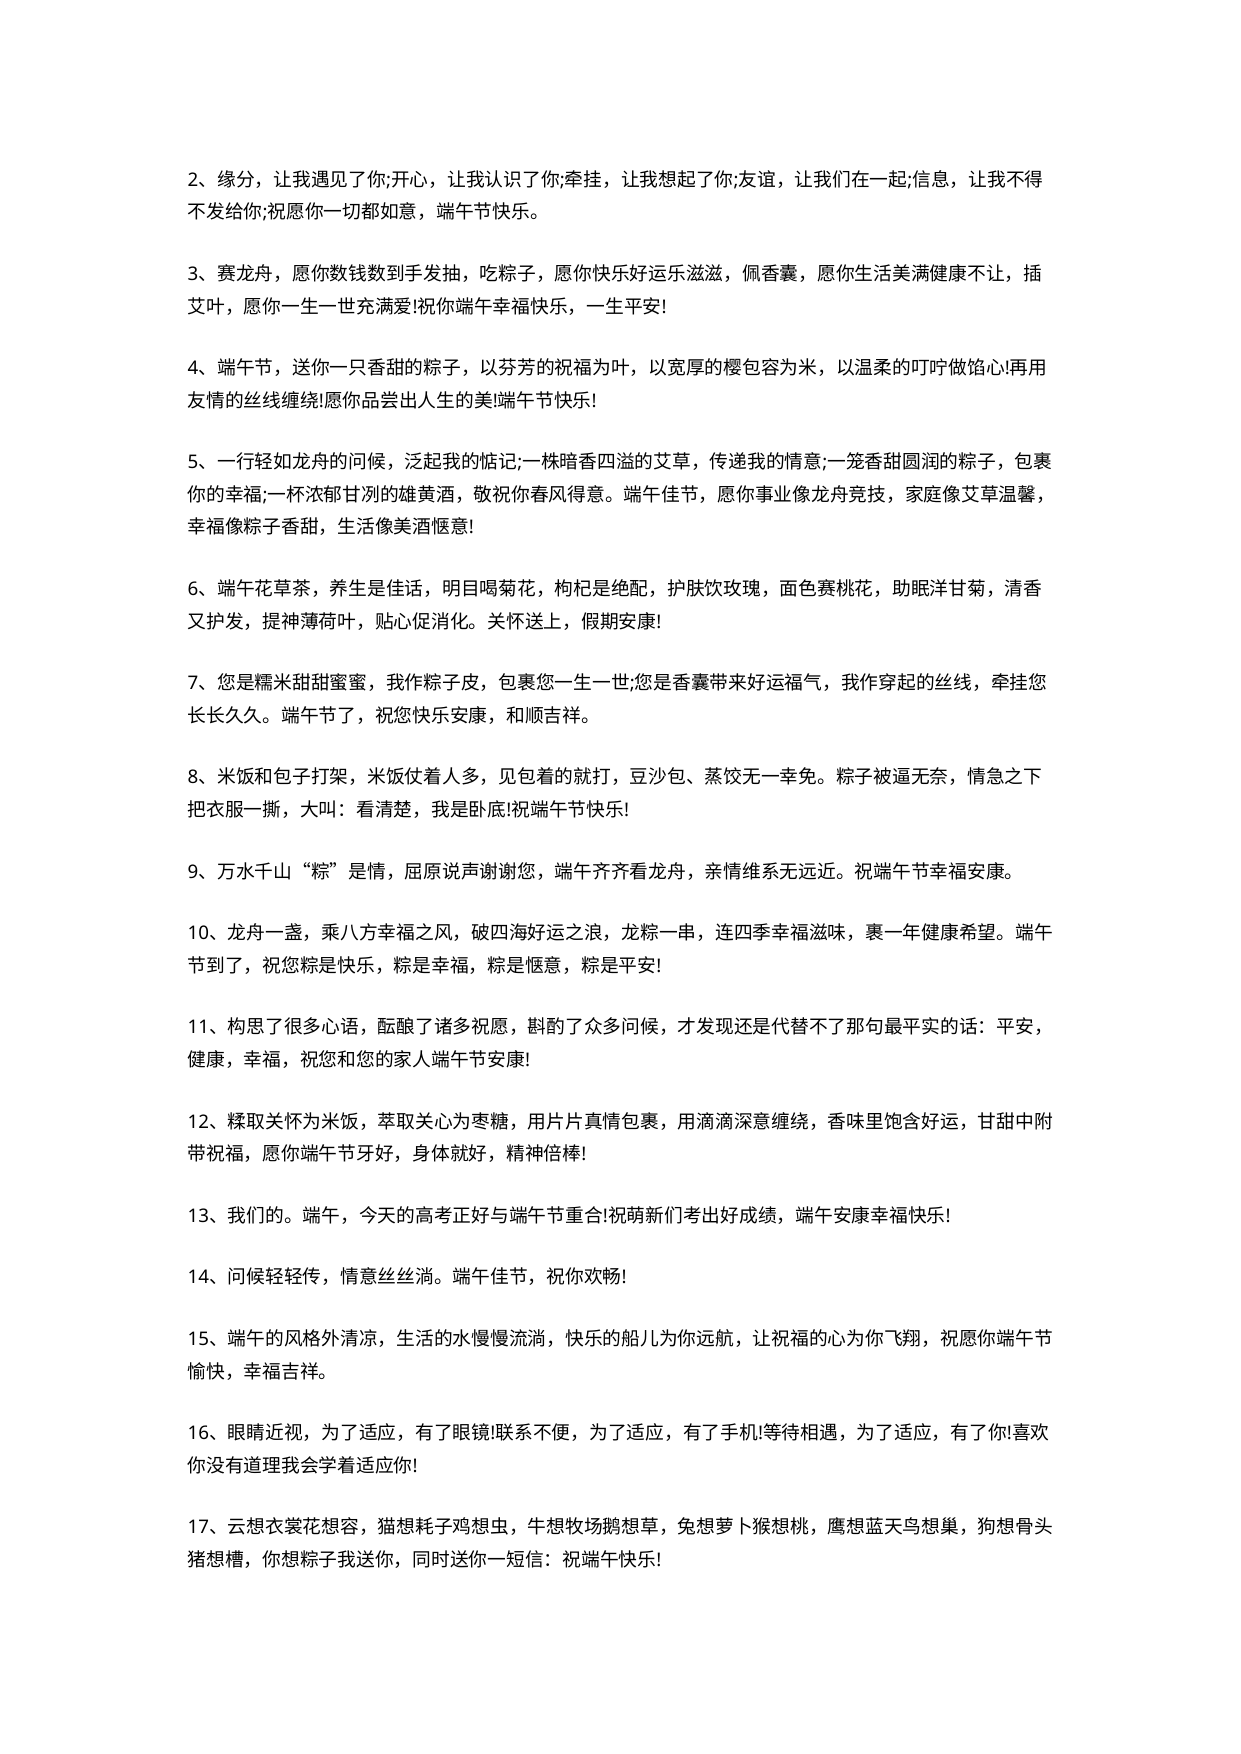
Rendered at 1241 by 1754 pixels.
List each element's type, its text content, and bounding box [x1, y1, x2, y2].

text 14、问候轻轻传，情意丝丝淌。端午佳节，祝你欢畅! [187, 1259, 1053, 1292]
text 7、您是糯米甜甜蜜蜜，我作粽子皮，包裹您一生一世;您是香囊带来好运福气，我作穿起的丝线，牵挂您长长久久。端午节了，祝您快乐安康，和顺吉祥。 [187, 665, 1053, 730]
text 17、云想衣裳花想容，猫想耗子鸡想虫，牛想牧场鹅想草，兔想萝卜猴想桃，鹰想蓝天鸟想巢，狗想骨头猪想槽，你想粽子我送你，同时送你一短信：祝端午快乐! [187, 1509, 1053, 1574]
text 3、赛龙舟，愿你数钱数到手发抽，吃粽子，愿你快乐好运乐滋滋，佩香囊，愿你生活美满健康不让，插艾叶，愿你一生一世充满爱!祝你端午幸福快乐，一生平安! [187, 256, 1053, 321]
text 4、端午节，送你一只香甜的粽子，以芬芳的祝福为叶，以宽厚的樱包容为米，以温柔的叮咛做馅心!再用友情的丝线缠绕!愿你品尝出人生的美!端午节快乐! [187, 350, 1053, 415]
text 2、缘分，让我遇见了你;开心，让我认识了你;牵挂，让我想起了你;友谊，让我们在一起;信息，让我不得不发给你;祝愿你一切都如意，端午节快乐。 [187, 162, 1053, 227]
text 15、端午的风格外清凉，生活的水慢慢流淌，快乐的船儿为你远航，让祝福的心为你飞翔，祝愿你端午节愉快，幸福吉祥。 [187, 1321, 1053, 1386]
text 9、万水千山“粽”是情，屈原说声谢谢您，端午齐齐看龙舟，亲情维系无远近。祝端午节幸福安康。 [187, 854, 1053, 886]
text 8、米饭和包子打架，米饭仗着人多，见包着的就打，豆沙包、蒸饺无一幸免。粽子被逼无奈，情急之下把衣服一撕，大叫：看清楚，我是卧底!祝端午节快乐! [187, 759, 1053, 824]
text 6、端午花草茶，养生是佳话，明目喝菊花，枸杞是绝配，护肤饮玫瑰，面色赛桃花，助眠洋甘菊，清香又护发，提神薄荷叶，贴心促消化。关怀送上，假期安康! [187, 571, 1053, 636]
text 11、构思了很多心语，酝酿了诸多祝愿，斟酌了众多问候，才发现还是代替不了那句最平实的话：平安，健康，幸福，祝您和您的家人端午节安康! [187, 1009, 1053, 1074]
text 12、糅取关怀为米饭，萃取关心为枣糖，用片片真情包裹，用滴滴深意缠绕，香味里饱含好运，甘甜中附带祝福，愿你端午节牙好，身体就好，精神倍棒! [187, 1104, 1053, 1169]
text 13、我们的。端午，今天的高考正好与端午节重合!祝萌新们考出好成绩，端午安康幸福快乐! [187, 1198, 1053, 1230]
text 5、一行轻如龙舟的问候，泛起我的惦记;一株暗香四溢的艾草，传递我的情意;一笼香甜圆润的粽子，包裹你的幸福;一杯浓郁甘冽的雄黄酒，敬祝你春风得意。端午佳节，愿你事业像龙舟竞技，家庭像艾草温馨，幸福像粽子香甜，生活像美酒惬意! [187, 444, 1053, 542]
text 10、龙舟一盏，乘八方幸福之风，破四海好运之浪，龙粽一串，连四季幸福滋味，裹一年健康希望。端午节到了，祝您粽是快乐，粽是幸福，粽是惬意，粽是平安! [187, 915, 1053, 980]
text 16、眼睛近视，为了适应，有了眼镜!联系不便，为了适应，有了手机!等待相遇，为了适应，有了你!喜欢你没有道理我会学着适应你! [187, 1415, 1053, 1480]
